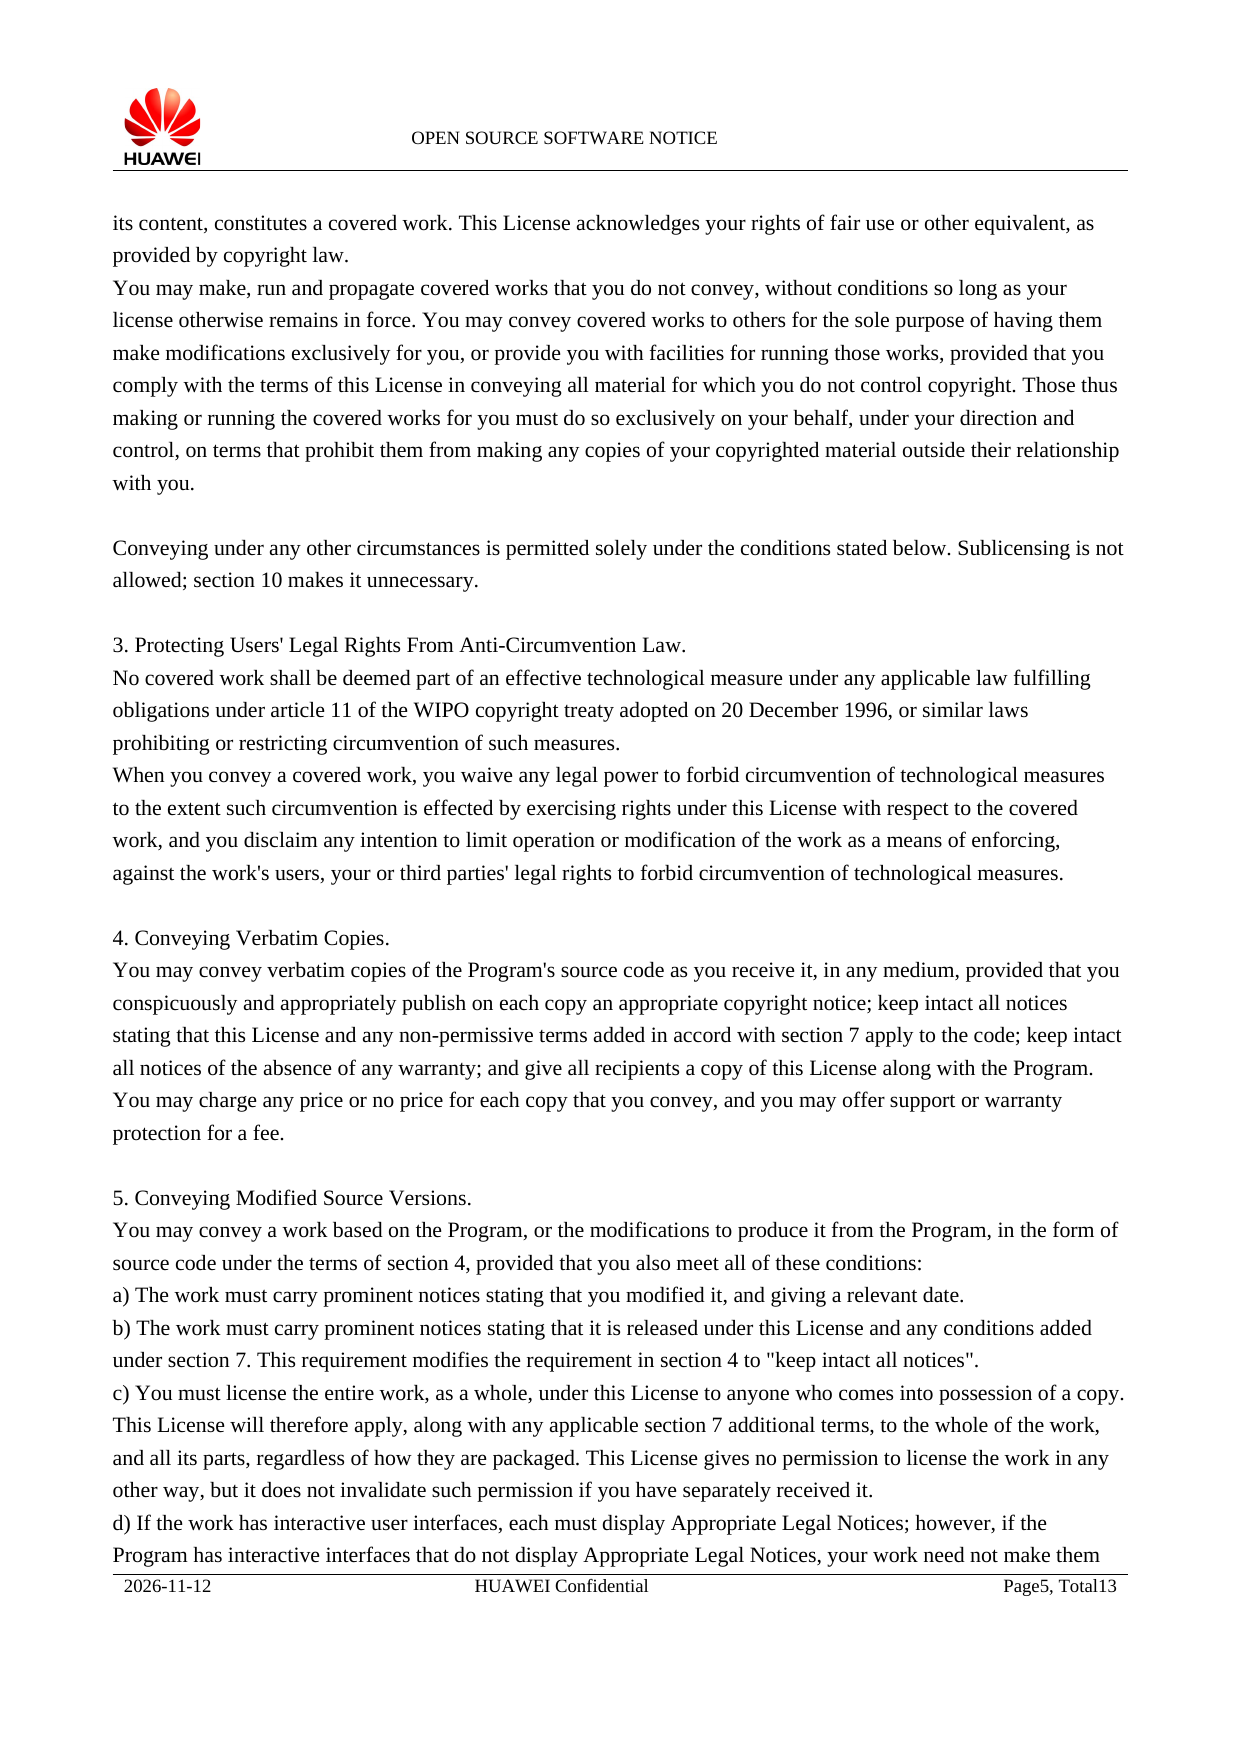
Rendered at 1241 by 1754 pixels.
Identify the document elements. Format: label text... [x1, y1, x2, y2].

picture [124, 88, 201, 165]
